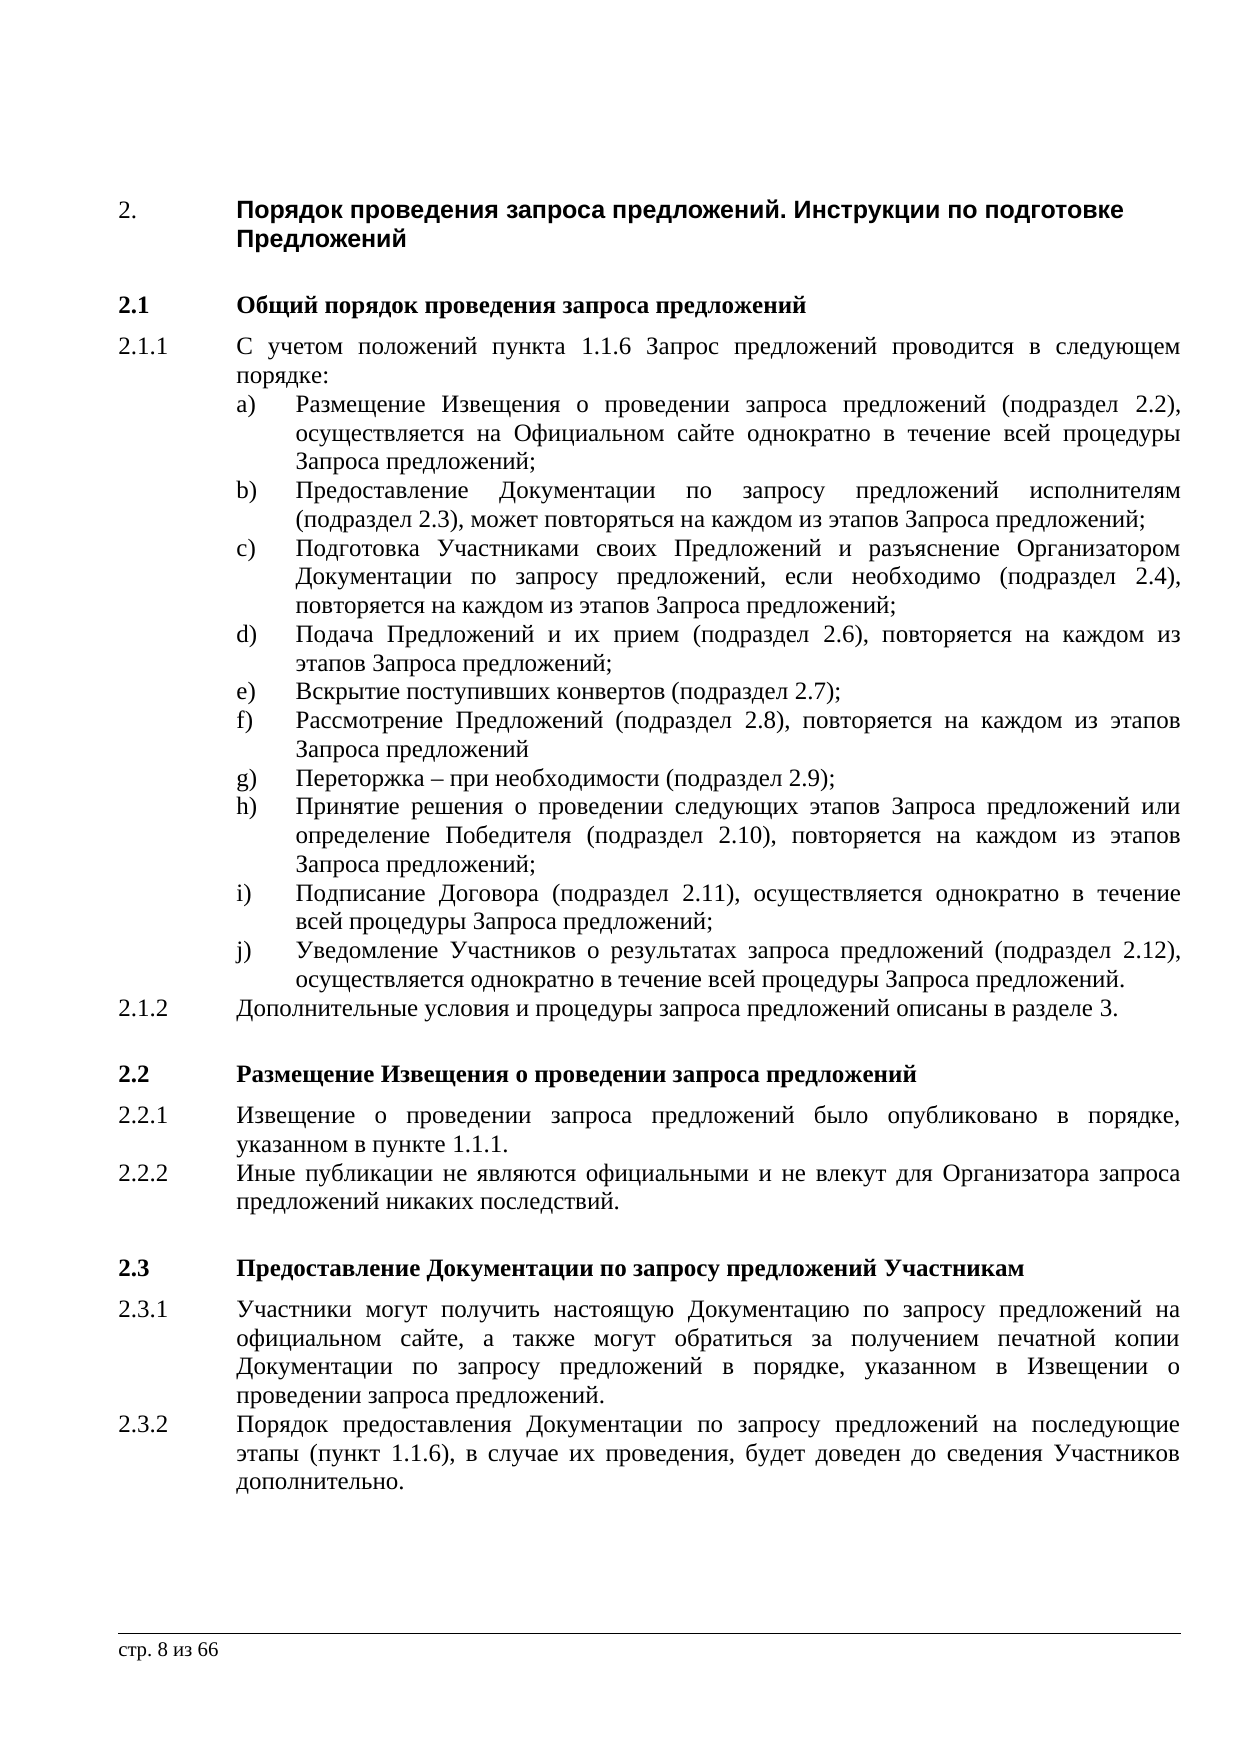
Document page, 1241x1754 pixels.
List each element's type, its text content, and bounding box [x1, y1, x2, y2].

text Вскрытие поступивших конвертов (подраздел 2.7); [236, 676, 1181, 705]
text Подготовка Участниками своих Предложений и разъяснение Организатором Документации по запросу предложений, если необходимо (подраздел 2.4), повторяется на каждом из этапов Запроса предложений; [236, 533, 1181, 619]
text С учетом положений пункта 1.1.6 Запрос предложений проводится в следующем порядке: [118, 331, 1181, 389]
text Предоставление Документации по запросу предложений исполнителям (подраздел 2.3), может повторяться на каждом из этапов Запроса предложений; [236, 475, 1181, 533]
subtitle Размещение Извещения о проведении запроса предложений [118, 1059, 1181, 1088]
text Подписание Договора (подраздел 2.11), осуществляется однократно в течение всей процедуры Запроса предложений; [236, 878, 1181, 935]
text Рассмотрение Предложений (подраздел 2.8), повторяется на каждом из этапов Запроса предложений [236, 705, 1181, 763]
text Переторжка – при необходимости (подраздел 2.9); [236, 763, 1181, 791]
text Подача Предложений и их прием (подраздел 2.6), повторяется на каждом из этапов Запроса предложений; [236, 619, 1181, 676]
text Уведомление Участников о результатах запроса предложений (подраздел 2.12), осуществляется однократно в течение всей процедуры Запроса предложений. [236, 935, 1181, 993]
text Принятие решения о проведении следующих этапов Запроса предложений или определение Победителя (подраздел 2.10), повторяется на каждом из этапов Запроса предложений; [236, 791, 1181, 878]
subtitle Порядок проведения запроса предложений. Инструкции по подготовке Предложений [118, 195, 1181, 253]
text Участники могут получить настоящую Документацию по запросу предложений на официальном сайте, а также могут обратиться за получением печатной копии Документации по запросу предложений в порядке, указанном в Извещении о проведении запроса предложений. [118, 1294, 1181, 1409]
text Порядок предоставления Документации по запросу предложений на последующие этапы (пункт 1.1.6), в случае их проведения, будет доведен до сведения Участников дополнительно. [118, 1409, 1181, 1495]
text Извещение о проведении запроса предложений было опубликовано в порядке, указанном в пункте 1.1.1. [118, 1100, 1181, 1158]
text Дополнительные условия и процедуры запроса предложений описаны в разделе 3. [118, 993, 1181, 1021]
subtitle Общий порядок проведения запроса предложений [118, 290, 1181, 319]
text Размещение Извещения о проведении запроса предложений (подраздел 2.2), осуществляется на Официальном сайте однократно в течение всей процедуры Запроса предложений; [236, 389, 1181, 475]
subtitle Предоставление Документации по запросу предложений Участникам [118, 1253, 1181, 1281]
text Иные публикации не являются официальными и не влекут для Организатора запроса предложений никаких последствий. [118, 1158, 1181, 1215]
